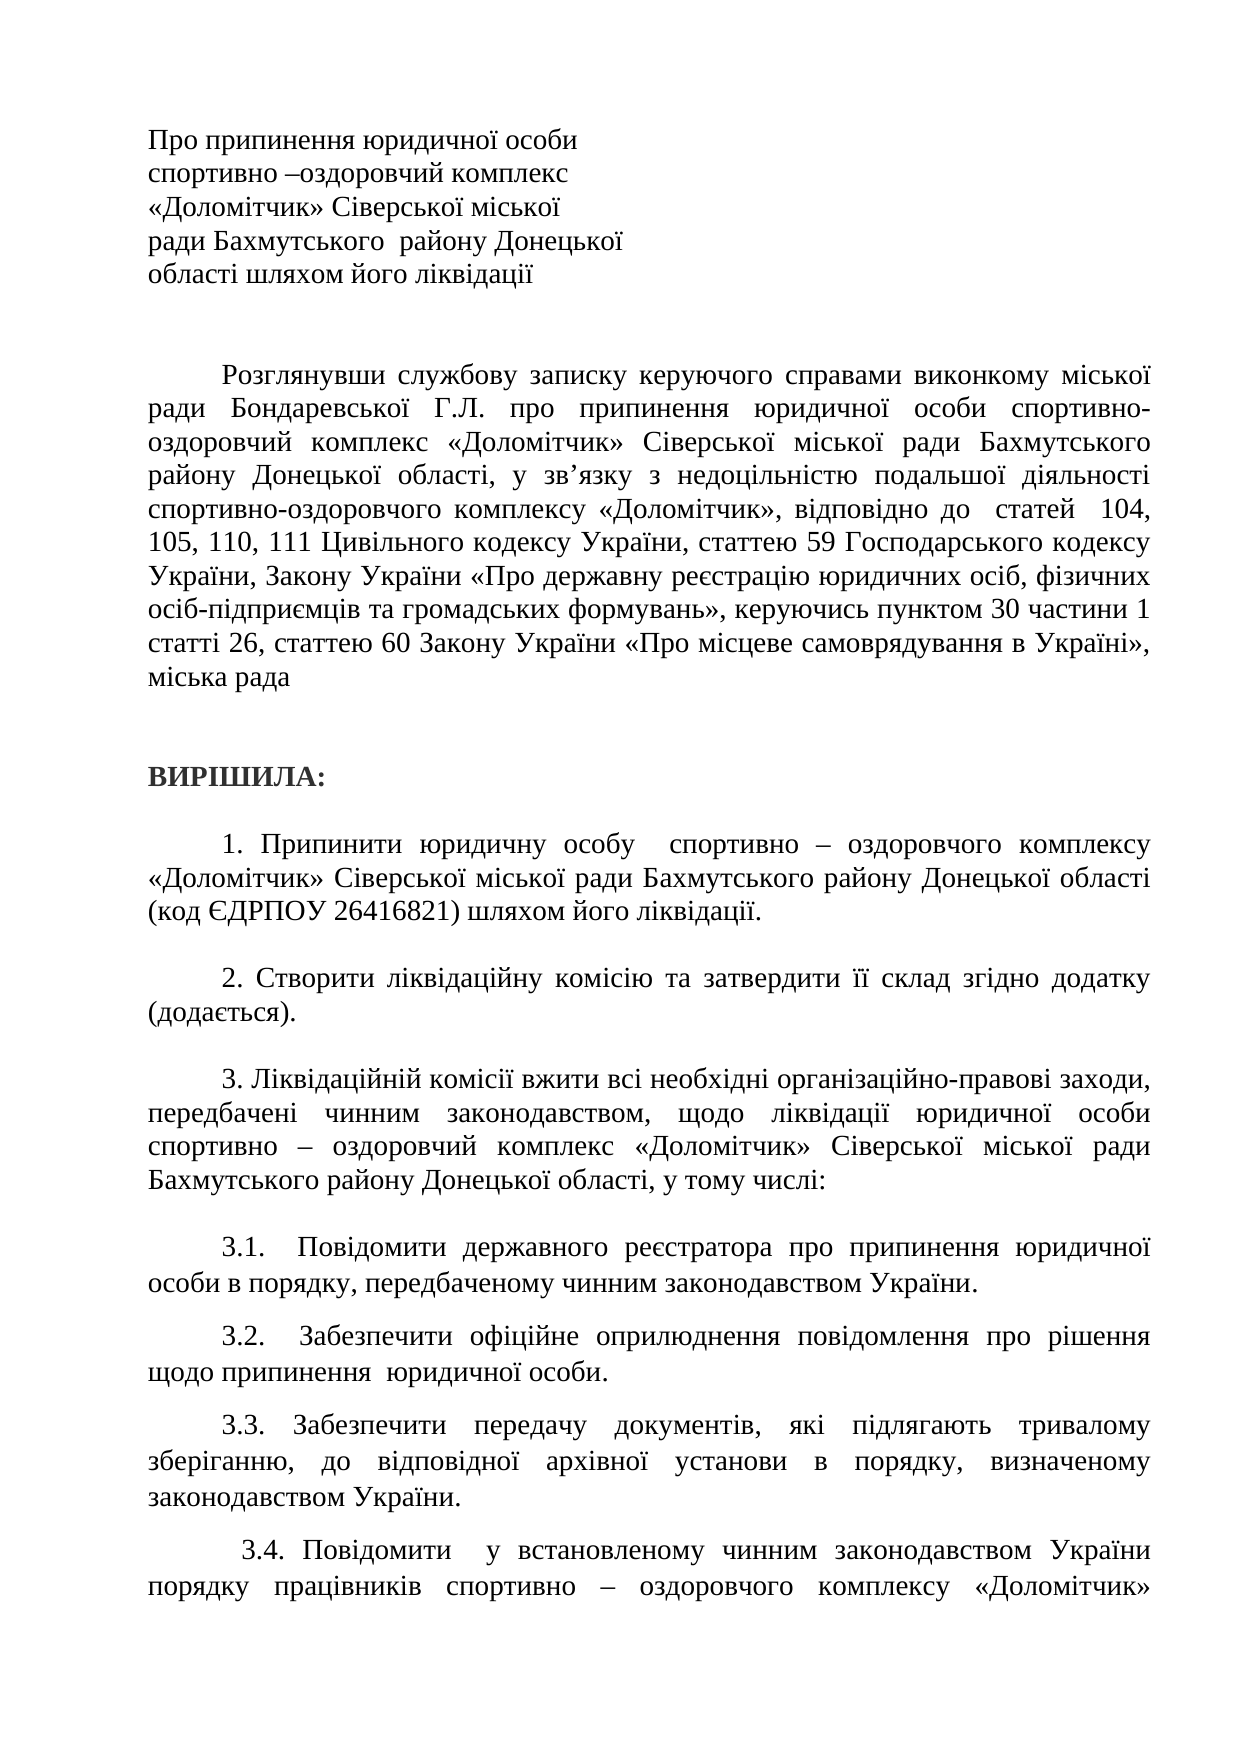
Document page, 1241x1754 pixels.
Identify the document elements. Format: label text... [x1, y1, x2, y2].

text 3.1. Повідомити державного реєстратора про припинення юридичної особи в порядку, передбаченому чинним законодавством України. [148, 1229, 1152, 1299]
text ВИРІШИЛА: [148, 759, 1152, 793]
text спортивно –оздоровчий комплекс [148, 156, 1152, 189]
text 2. Створити ліквідаційну комісію та затвердити її склад згідно додатку (додається). [148, 961, 1152, 1028]
text 1. Припинити юридичну особу спортивно – оздоровчого комплексу «Доломітчик» Сіверської міської ради Бахмутського району Донецької області (код ЄДРПОУ 26416821) шляхом його ліквідації. [148, 826, 1152, 927]
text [148, 1532, 1152, 1602]
text 3. Ліквідаційній комісії вжити всі необхідні організаційно-правові заходи, передбачені чинним законодавством, щодо ліквідації юридичної особи спортивно – оздоровчий комплекс «Доломітчик» Сіверської міської ради Бахмутського району Донецької області, у тому числі: [148, 1061, 1152, 1195]
text області шляхом його ліквідації [148, 256, 1152, 290]
text Розглянувши службову записку керуючого справами виконкому міської ради Бондаревської Г.Л. про припинення юридичної особи спортивно-оздоровчий комплекс «Доломітчик» Сіверської міської ради Бахмутського району Донецької області, у зв’язку з недоцільністю подальшої діяльності спортивно-оздоровчого комплексу «Доломітчик», відповідно до статей 104, 105, 110, 111 Цивільного кодексу України, статтею 59 Господарського кодексу України, Закону України «Про державну реєстрацію юридичних осіб, фізичних осіб-підприємців та громадських формувань», керуючись пунктом 30 частини 1 статті 26, статтею 60 Закону України «Про місцеве самоврядування в Україні», міська рада [148, 357, 1152, 692]
text 3.3. Забезпечити передачу документів, які підлягають тривалому зберіганню, до відповідної архівної установи в порядку, визначеному законодавством України. [148, 1407, 1152, 1513]
text ради Бахмутського району Донецької [148, 223, 1152, 256]
text 3.2. Забезпечити офіційне оприлюднення повідомлення про рішення щодо припинення юридичної особи. [148, 1318, 1152, 1388]
text Про припинення юридичної особи [148, 122, 1152, 156]
text «Доломітчик» Сіверської міської [148, 189, 1152, 223]
